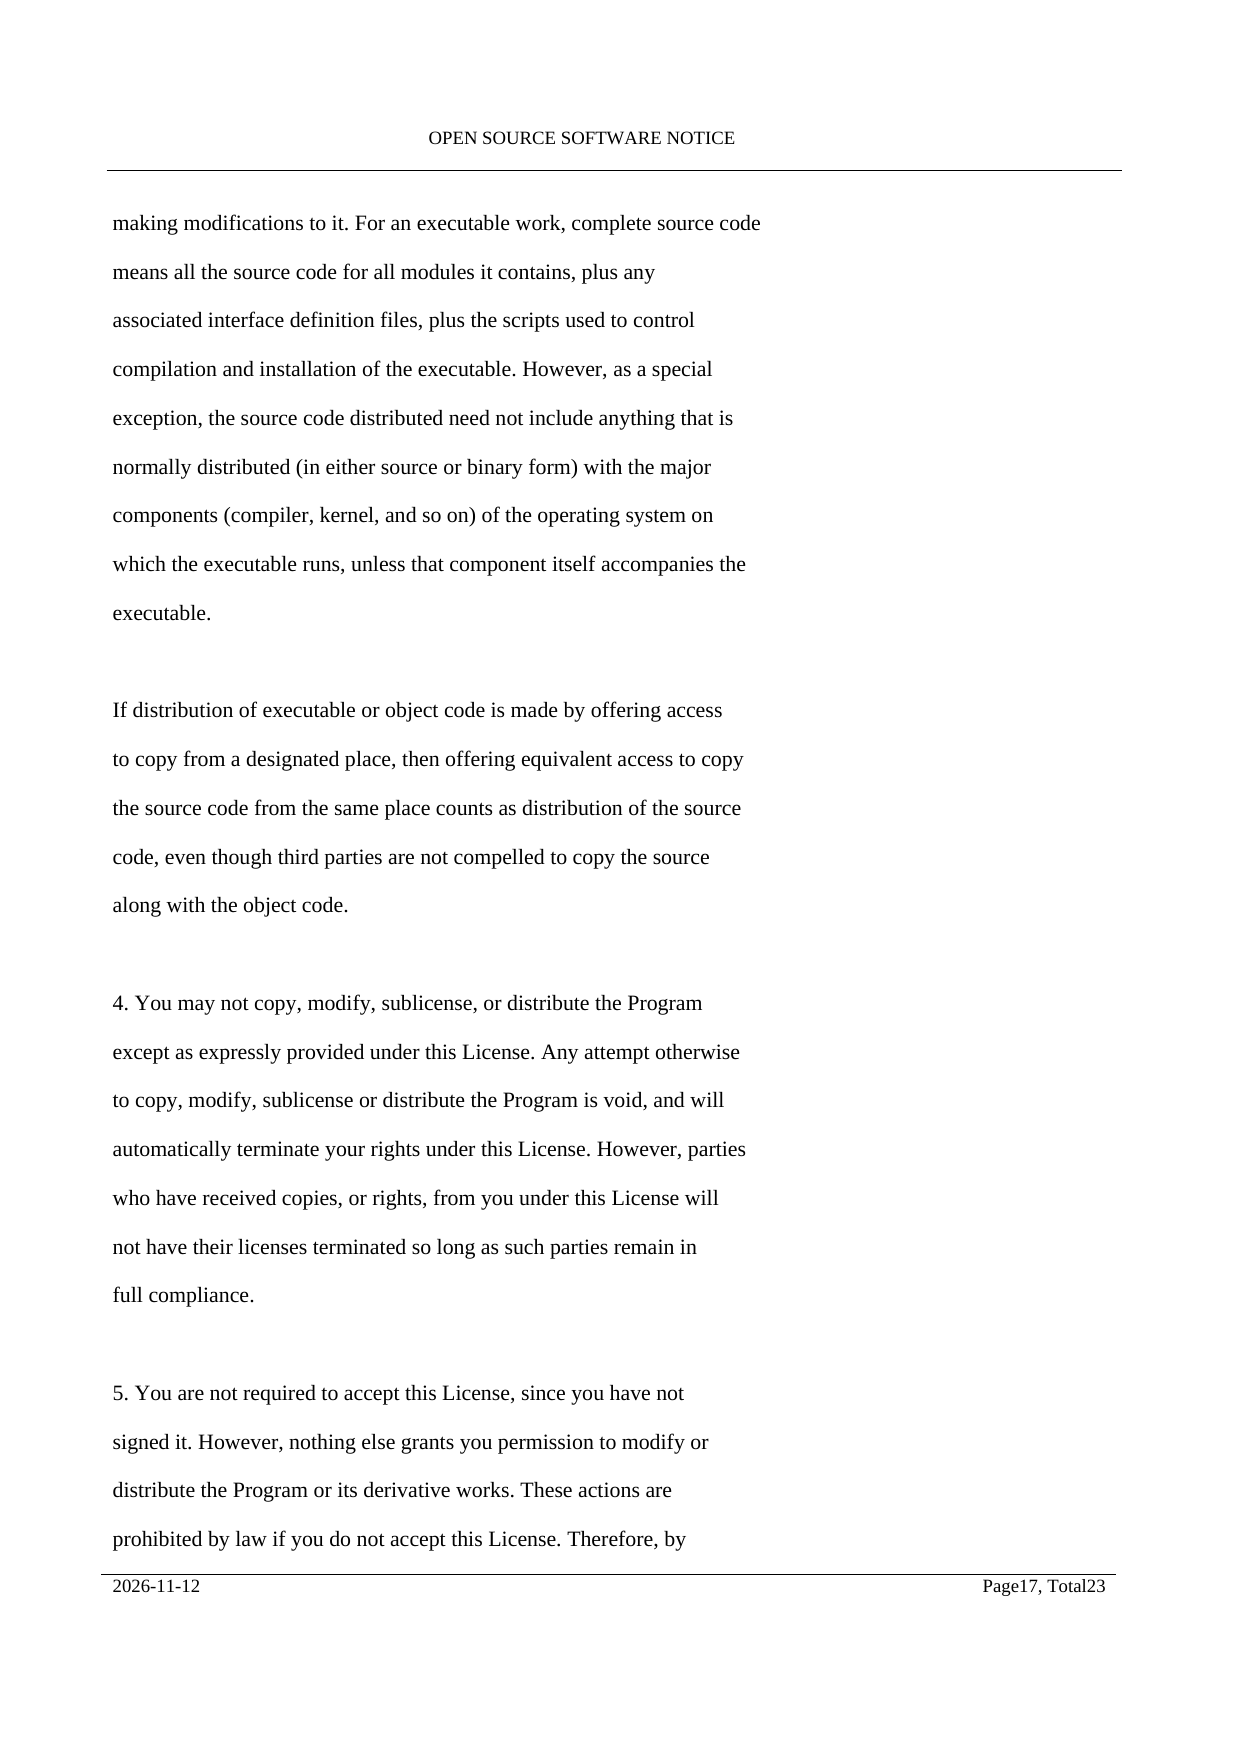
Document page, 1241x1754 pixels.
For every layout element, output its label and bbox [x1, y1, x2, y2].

text [112, 206, 1128, 1555]
